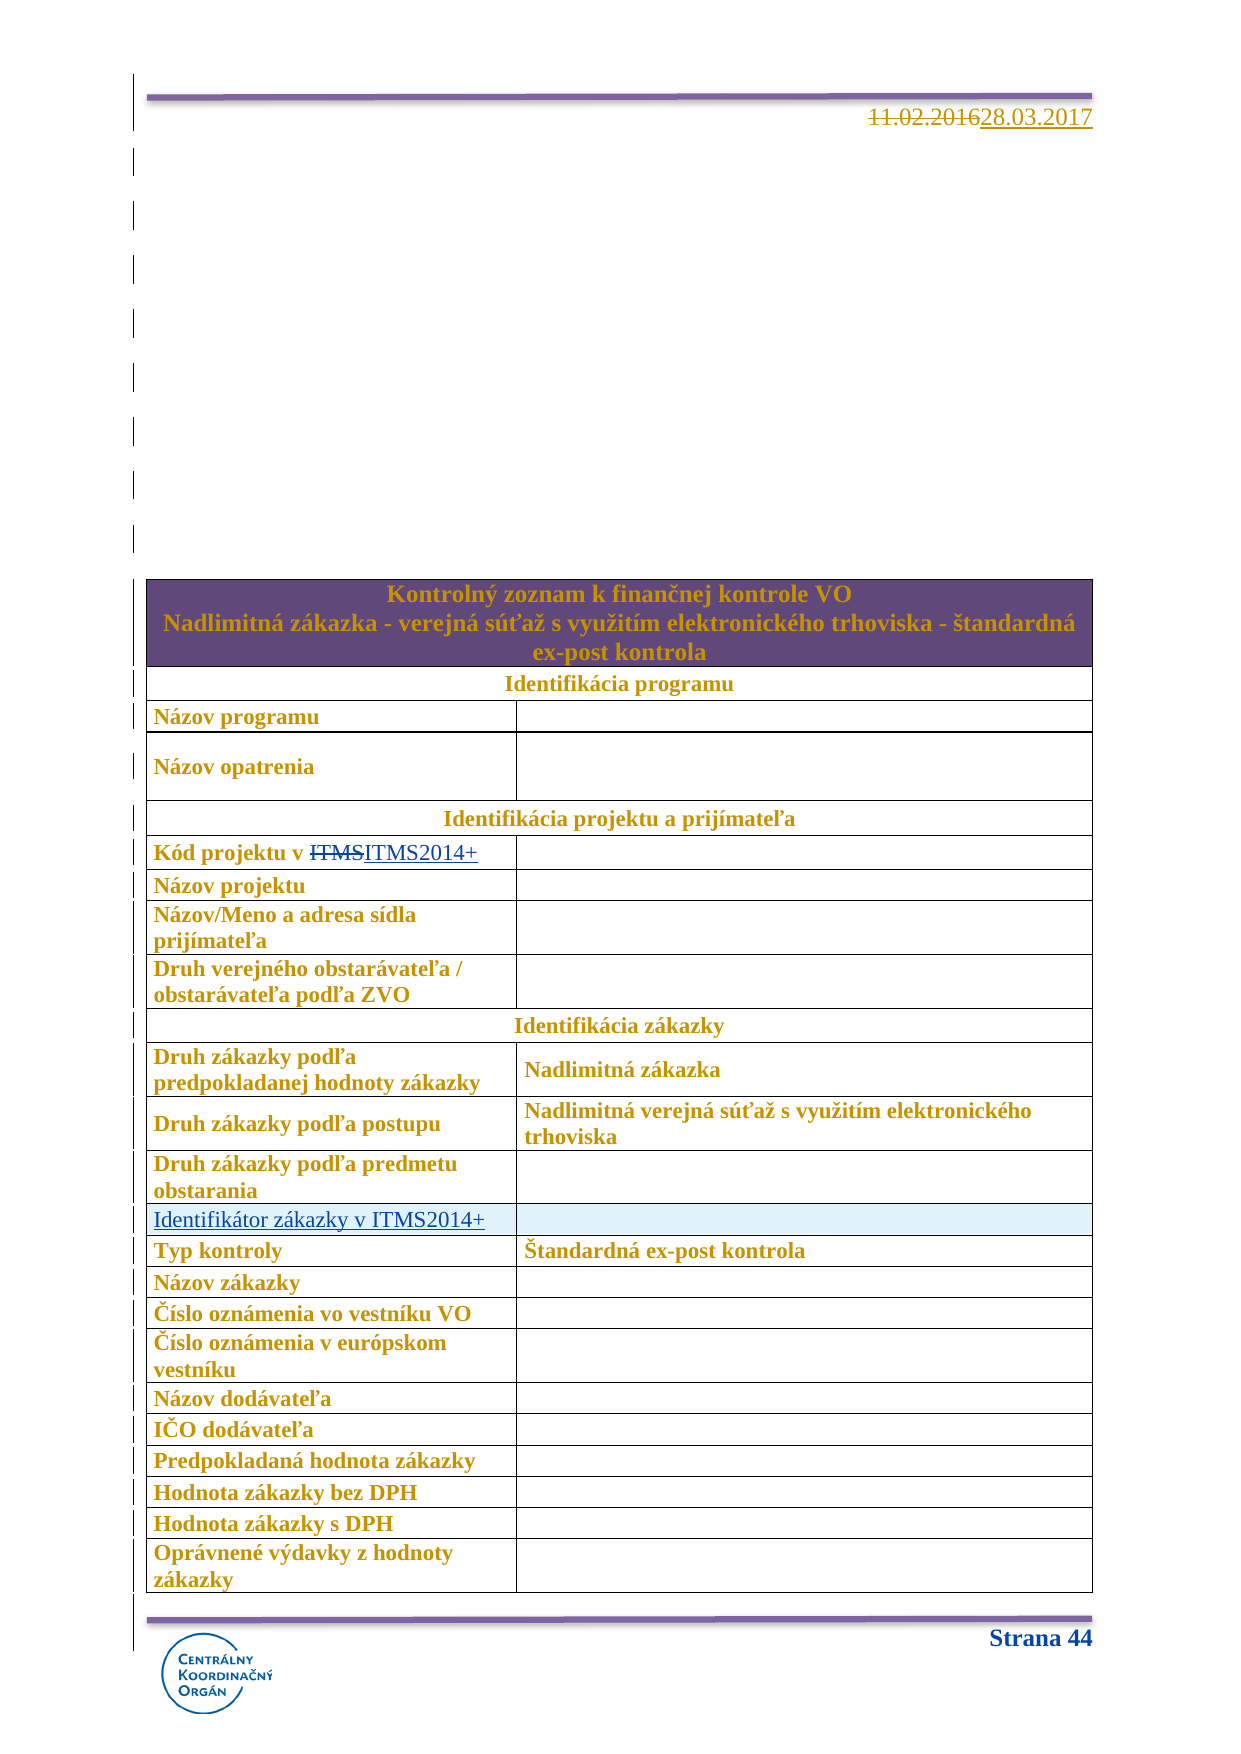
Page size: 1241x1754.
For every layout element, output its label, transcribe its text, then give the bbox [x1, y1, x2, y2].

table_cell [517, 955, 1092, 1008]
table_cell [517, 901, 1092, 954]
table_cell Predpokladaná hodnota zákazky [147, 1446, 516, 1476]
table_cell Druh zákazky podľa postupu [147, 1097, 516, 1149]
table_cell Nadlimitná verejná súťaž s využitím elektronického trhoviska [517, 1097, 1092, 1149]
table_cell [517, 1383, 1092, 1413]
table_cell Identifikácia projektu a prijímateľa [147, 801, 1092, 834]
table_cell Názov projektu [147, 870, 516, 900]
table_cell [517, 1298, 1092, 1328]
picture [159, 1631, 272, 1713]
table_cell IČO dodávateľa [147, 1414, 516, 1444]
table_cell Hodnota zákazky s DPH [147, 1508, 516, 1538]
table_cell Názov opatrenia [147, 733, 516, 800]
table_cell Názov dodávateľa [147, 1383, 516, 1413]
table_cell [517, 733, 1092, 800]
table_cell Oprávnené výdavky z hodnoty zákazky [147, 1539, 516, 1592]
table_cell [517, 1508, 1092, 1538]
table_cell Hodnota zákazky bez DPH [147, 1477, 516, 1507]
table_cell Druh verejného obstarávateľa / obstarávateľa podľa ZVO [147, 955, 516, 1008]
table_cell [517, 1539, 1092, 1592]
table_cell Štandardná ex-post kontrola [517, 1236, 1092, 1266]
table_cell [517, 1477, 1092, 1507]
table_cell Číslo oznámenia vo vestníku VO [147, 1298, 516, 1328]
table_cell Typ kontroly [147, 1236, 516, 1266]
table_cell [517, 870, 1092, 900]
table_header Kontrolný zoznam k finančnej kontrole VO Nadlimitná zákazka - verejná súťaž s využitím elektronického trhoviska - štandardná ex-post kontrola [147, 580, 1092, 666]
table_cell [517, 1151, 1092, 1203]
table_cell [517, 1267, 1092, 1297]
table_cell [517, 1446, 1092, 1476]
table_cell Identifikácia programu [147, 667, 1092, 700]
table_cell [517, 1329, 1092, 1382]
table_cell Nadlimitná zákazka [517, 1043, 1092, 1096]
table_cell Druh zákazky podľa predpokladanej hodnoty zákazky [147, 1043, 516, 1096]
table_cell [517, 836, 1092, 869]
table_cell Identifikácia zákazky [147, 1009, 1092, 1042]
table_cell Druh zákazky podľa predmetu obstarania [147, 1151, 516, 1203]
table_cell Názov zákazky [147, 1267, 516, 1297]
table_cell Kód projektu v [147, 836, 516, 869]
table_cell Názov/Meno a adresa sídla prijímateľa [147, 901, 516, 954]
table_cell [517, 701, 1092, 731]
table_cell Číslo oznámenia v európskom vestníku [147, 1329, 516, 1382]
table_cell [517, 1414, 1092, 1444]
table_cell Názov programu [147, 701, 516, 731]
